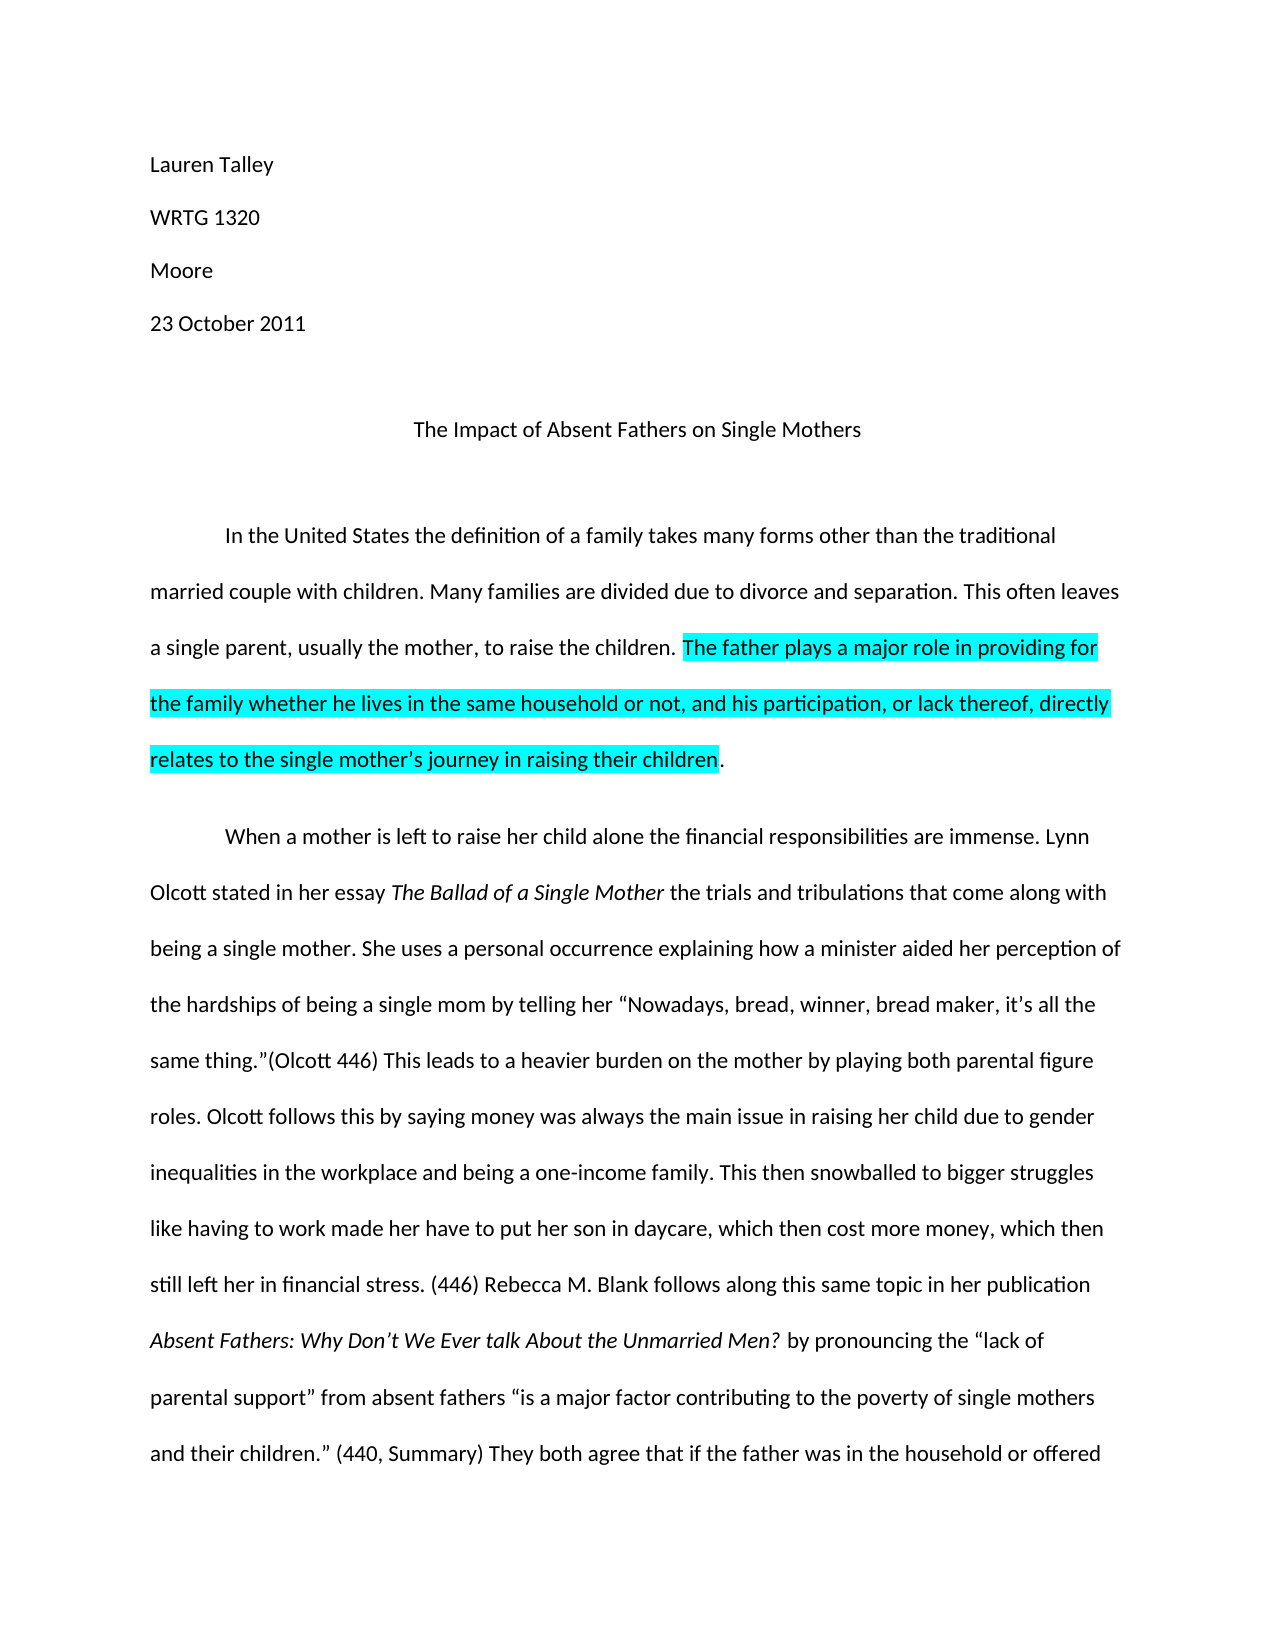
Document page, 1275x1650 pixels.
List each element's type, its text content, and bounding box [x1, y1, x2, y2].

text Moore [150, 256, 1125, 284]
text In the United States the definition of a family takes many forms other than the traditional married couple with children. Many families are divided due to divorce and separation. This often leaves a single parent, usually the mother, to raise the children. The father plays a major role in providing for the family whether he lives in the same household or not, and his participation, or lack thereof, directly relates to the single mother’s journey in raising their children. [150, 521, 1125, 773]
text Lauren Talley [150, 150, 1125, 178]
text WRTG 1320 [150, 203, 1125, 231]
text 23 October 2011 [150, 309, 1125, 337]
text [150, 822, 1125, 1467]
text The Impact of Absent Fathers on Single Mothers [150, 415, 1125, 443]
